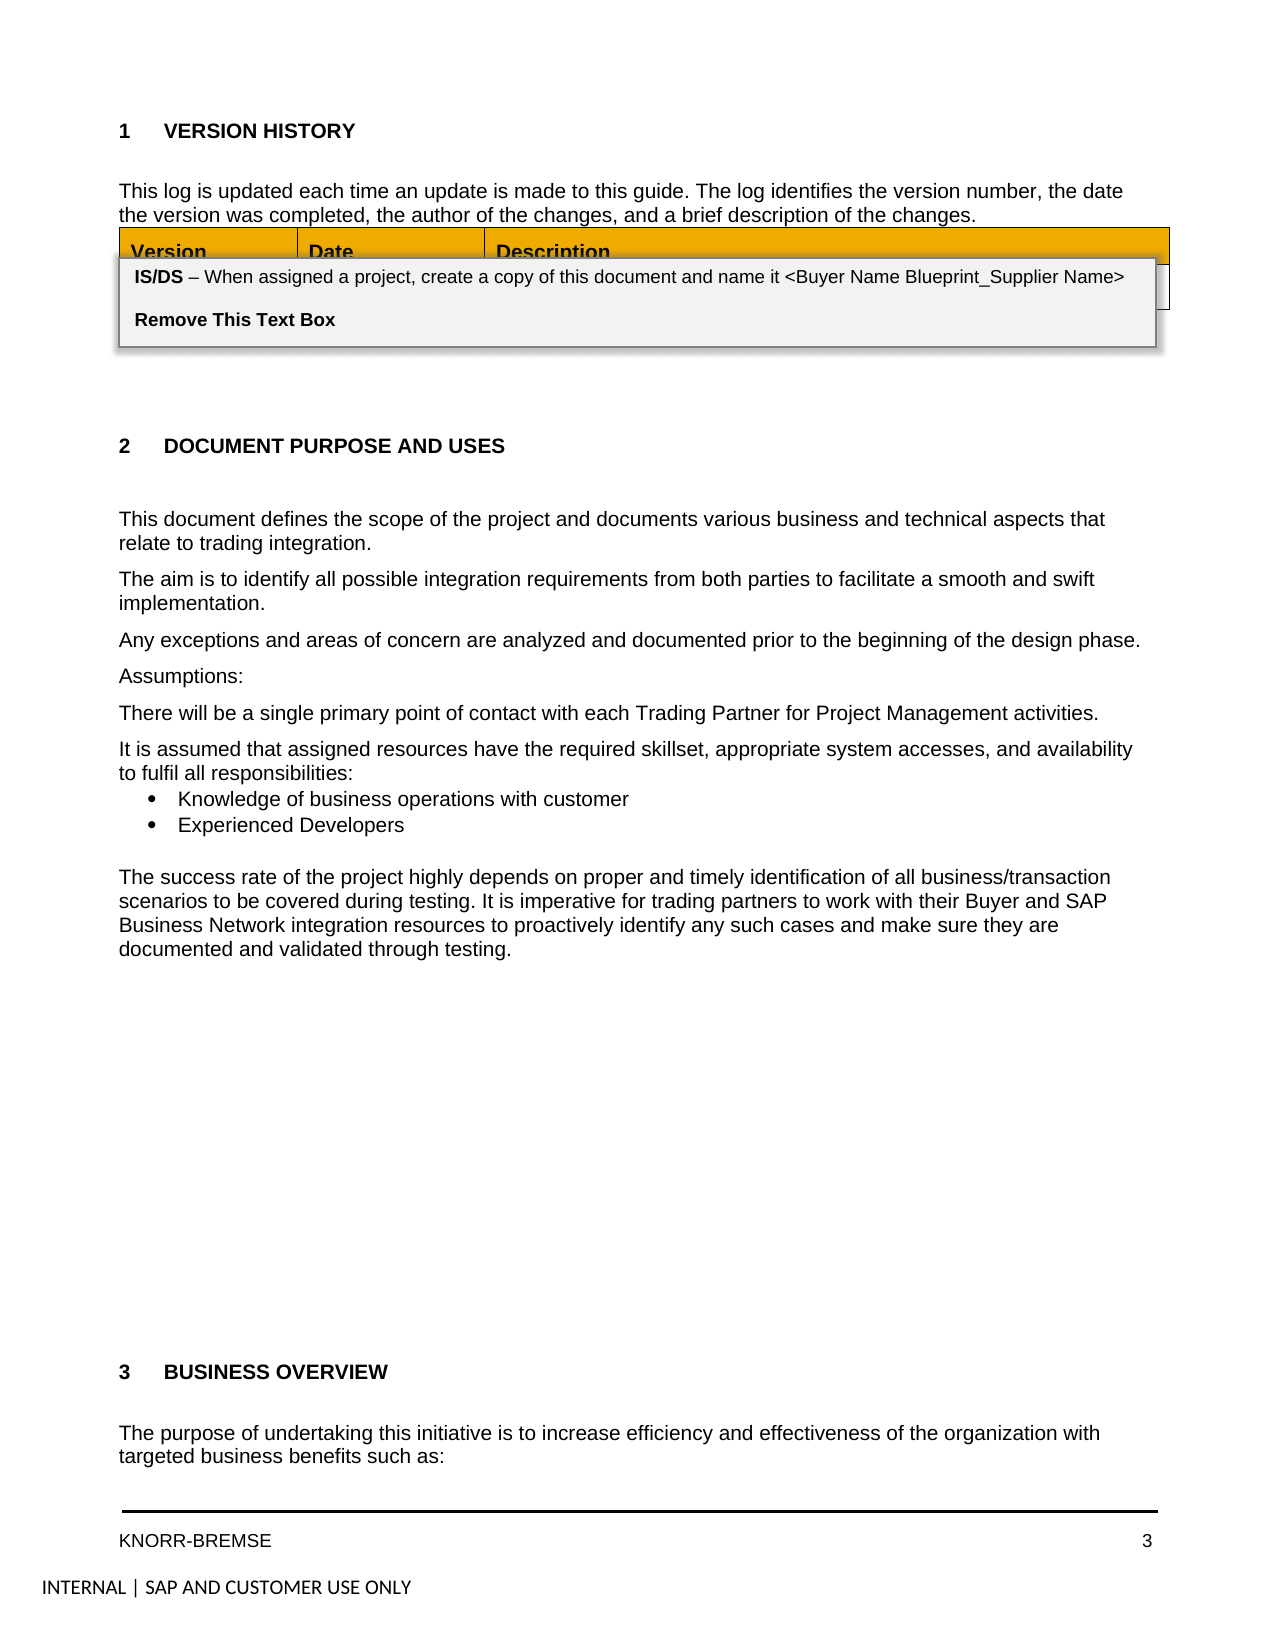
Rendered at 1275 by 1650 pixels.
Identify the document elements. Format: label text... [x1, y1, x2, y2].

table_header Date [298, 228, 484, 250]
text Assumptions: [118, 664, 1156, 688]
table_header Description [485, 228, 1169, 264]
text The purpose of undertaking this initiative is to increase efficiency and effectiveness of the organization with targeted business benefits such as: [118, 1420, 1156, 1468]
table_header Version [120, 228, 297, 250]
text The aim is to identify all possible integration requirements from both parties to facilitate a smooth and swift implementation. [118, 567, 1156, 615]
text Knowledge of business operations with customer [148, 787, 1156, 811]
text There will be a single primary point of contact with each Trading Partner for Project Management activities. [118, 700, 1156, 724]
subtitle Version History [118, 118, 1156, 142]
text This log is updated each time an update is made to this guide. The log identifies the version number, the date the version was completed, the author of the changes, and a brief description of the changes. [118, 179, 1156, 227]
text This document defines the scope of the project and documents various business and technical aspects that relate to trading integration. [118, 507, 1156, 554]
text Experienced Developers [148, 813, 1156, 837]
subtitle Document Purpose and Uses [118, 434, 1156, 458]
text Any exceptions and areas of concern are analyzed and documented prior to the beginning of the design phase. [118, 627, 1156, 651]
list The success rate of the project highly depends on proper and timely identification of all business/transaction scenarios to be covered during testing. It is imperative for trading partners to work with their Buyer and SAP Business Network integration resources to proactively identify any such cases and make sure they are documented and validated through testing. [118, 865, 1156, 961]
subtitle Business overview [118, 1360, 1156, 1384]
text It is assumed that assigned resources have the required skillset, appropriate system accesses, and availability to fulfil all responsibilities: [118, 737, 1156, 785]
